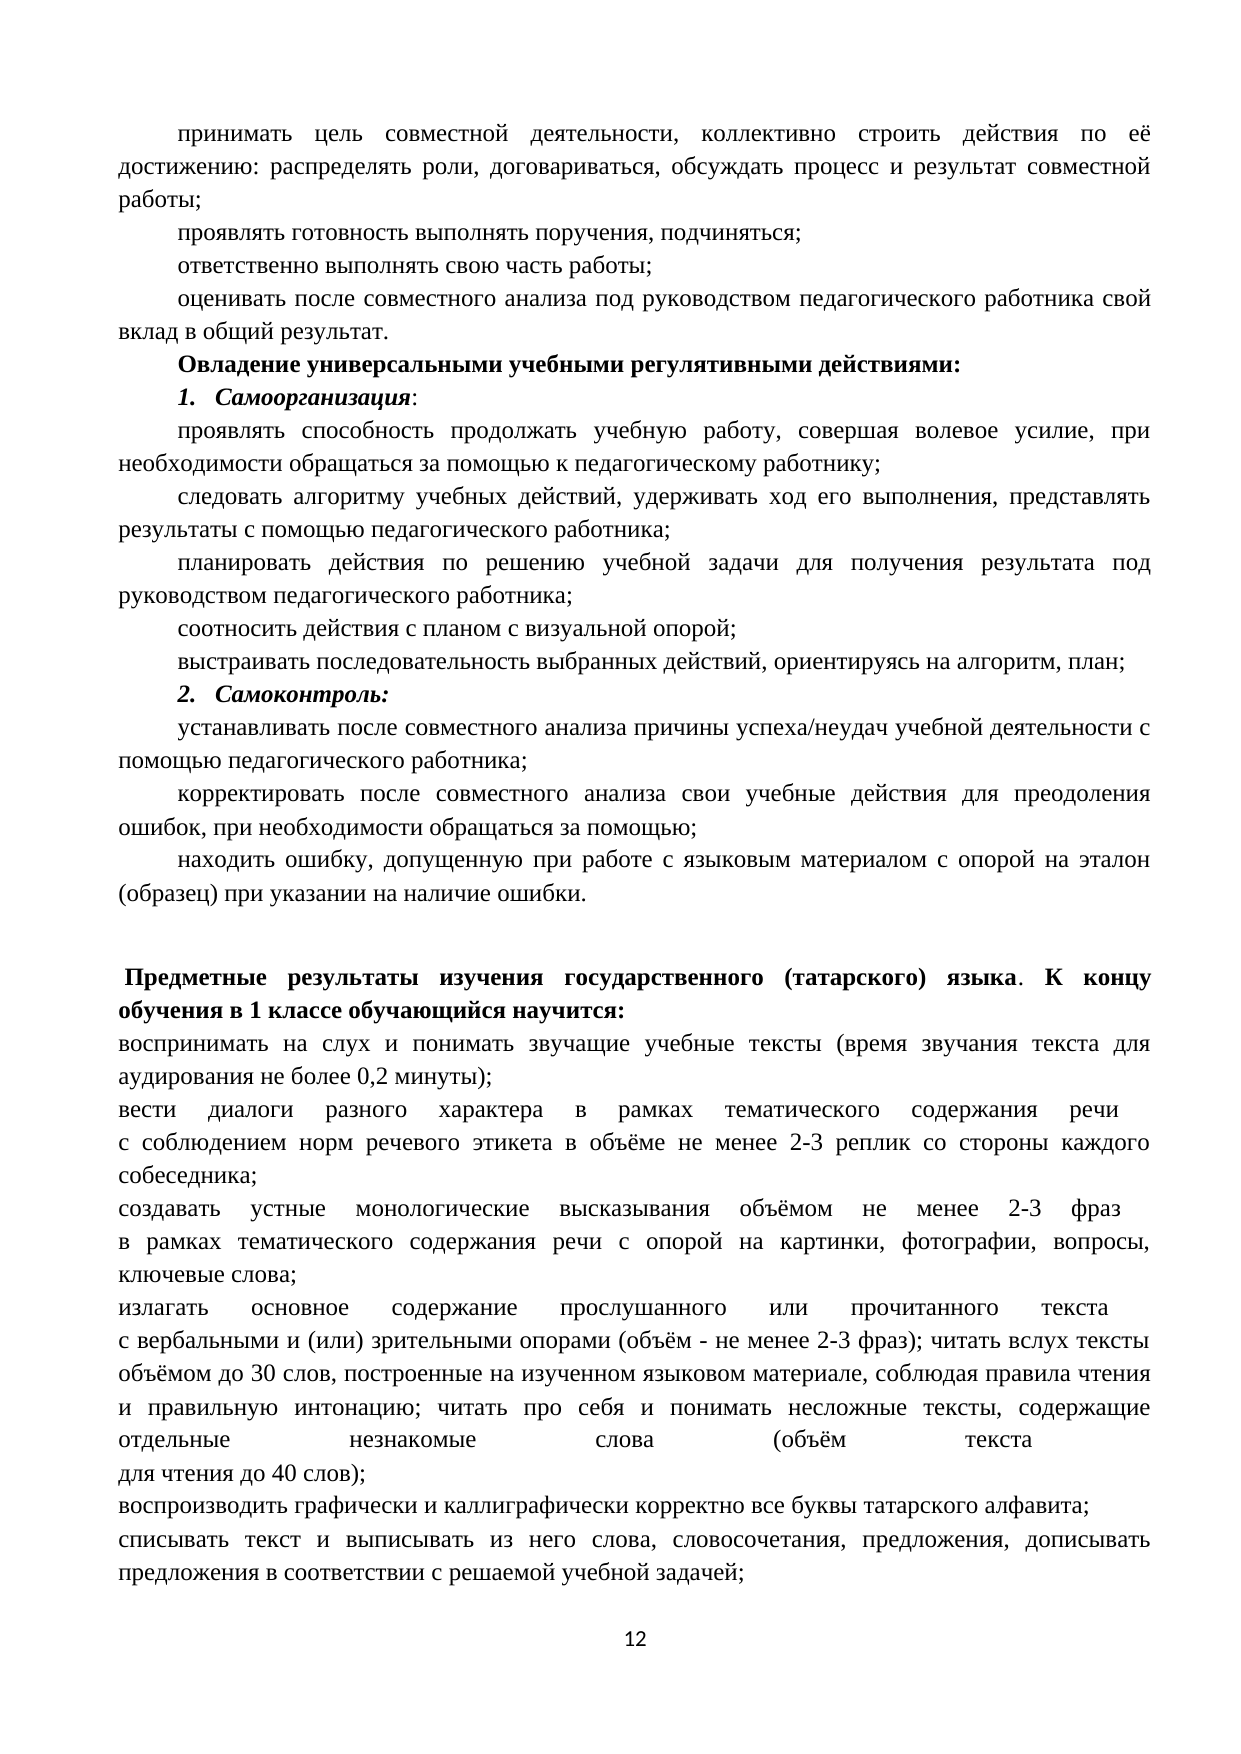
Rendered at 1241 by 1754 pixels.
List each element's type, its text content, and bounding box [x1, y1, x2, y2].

text создавать устные монологические высказывания объёмом не менее 2-3 фраз в рамках тематического содержания речи с опорой на картинки, фотографии, вопросы, ключевые слова; [118, 1193, 1152, 1288]
list Самоконтроль: [177, 679, 1152, 708]
text вести диалоги разного характера в рамках тематического содержания речи с соблюдением норм речевого этикета в объёме не менее 2-3 реплик со стороны каждого собеседника; [118, 1094, 1152, 1189]
list Самоорганизация: [177, 382, 1152, 411]
text Овладение универсальными учебными регулятивными действиями: [118, 349, 1152, 378]
text выстраивать последовательность выбранных действий, ориентируясь на алгоритм, план; [118, 646, 1152, 675]
text корректировать после совместного анализа свои учебные действия для преодоления ошибок, при необходимости обращаться за помощью; [118, 778, 1152, 840]
text излагать основное содержание прослушанного или прочитанного текста с вербальными и (или) зрительными опорами (объём - не менее 2-3 фраз); читать вслух тексты объёмом до 30 слов, построенные на изученном языковом материале, соблюдая правила чтения и правильную интонацию; читать про себя и понимать несложные тексты, содержащие отдельные незнакомые слова (объём текста для чтения до 40 слов); [118, 1292, 1152, 1486]
text принимать цель совместной деятельности, коллективно строить действия по её достижению: распределять роли, договариваться, обсуждать процесс и результат совместной работы; [118, 118, 1152, 213]
text устанавливать после совместного анализа причины успеха/неудач учебной деятельности с помощью педагогического работника; [118, 712, 1152, 774]
text соотносить действия с планом с визуальной опорой; [118, 613, 1152, 642]
text ответственно выполнять свою часть работы; [118, 250, 1152, 279]
text проявлять способность продолжать учебную работу, совершая волевое усилие, при необходимости обращаться за помощью к педагогическому работнику; [118, 415, 1152, 477]
text оценивать после совместного анализа под руководством педагогического работника свой вклад в общий результат. [118, 283, 1152, 345]
text Предметные результаты изучения государственного (татарского) языка. К концу обучения в 1 классе обучающийся научится: [118, 962, 1152, 1024]
text находить ошибку, допущенную при работе с языковым материалом с опорой на эталон (образец) при указании на наличие ошибки. [118, 844, 1152, 906]
text списывать текст и выписывать из него слова, словосочетания, предложения, дописывать предложения в соответствии с решаемой учебной задачей; [118, 1524, 1152, 1585]
text проявлять готовность выполнять поручения, подчиняться; [118, 217, 1152, 246]
text воспринимать на слух и понимать звучащие учебные тексты (время звучания текста для аудирования не более 0,2 минуты); [118, 1028, 1152, 1090]
text планировать действия по решению учебной задачи для получения результата под руководством педагогического работника; [118, 547, 1152, 609]
text воспроизводить графически и каллиграфически корректно все буквы татарского алфавита; [118, 1491, 1152, 1519]
text следовать алгоритму учебных действий, удерживать ход его выполнения, представлять результаты с помощью педагогического работника; [118, 481, 1152, 543]
